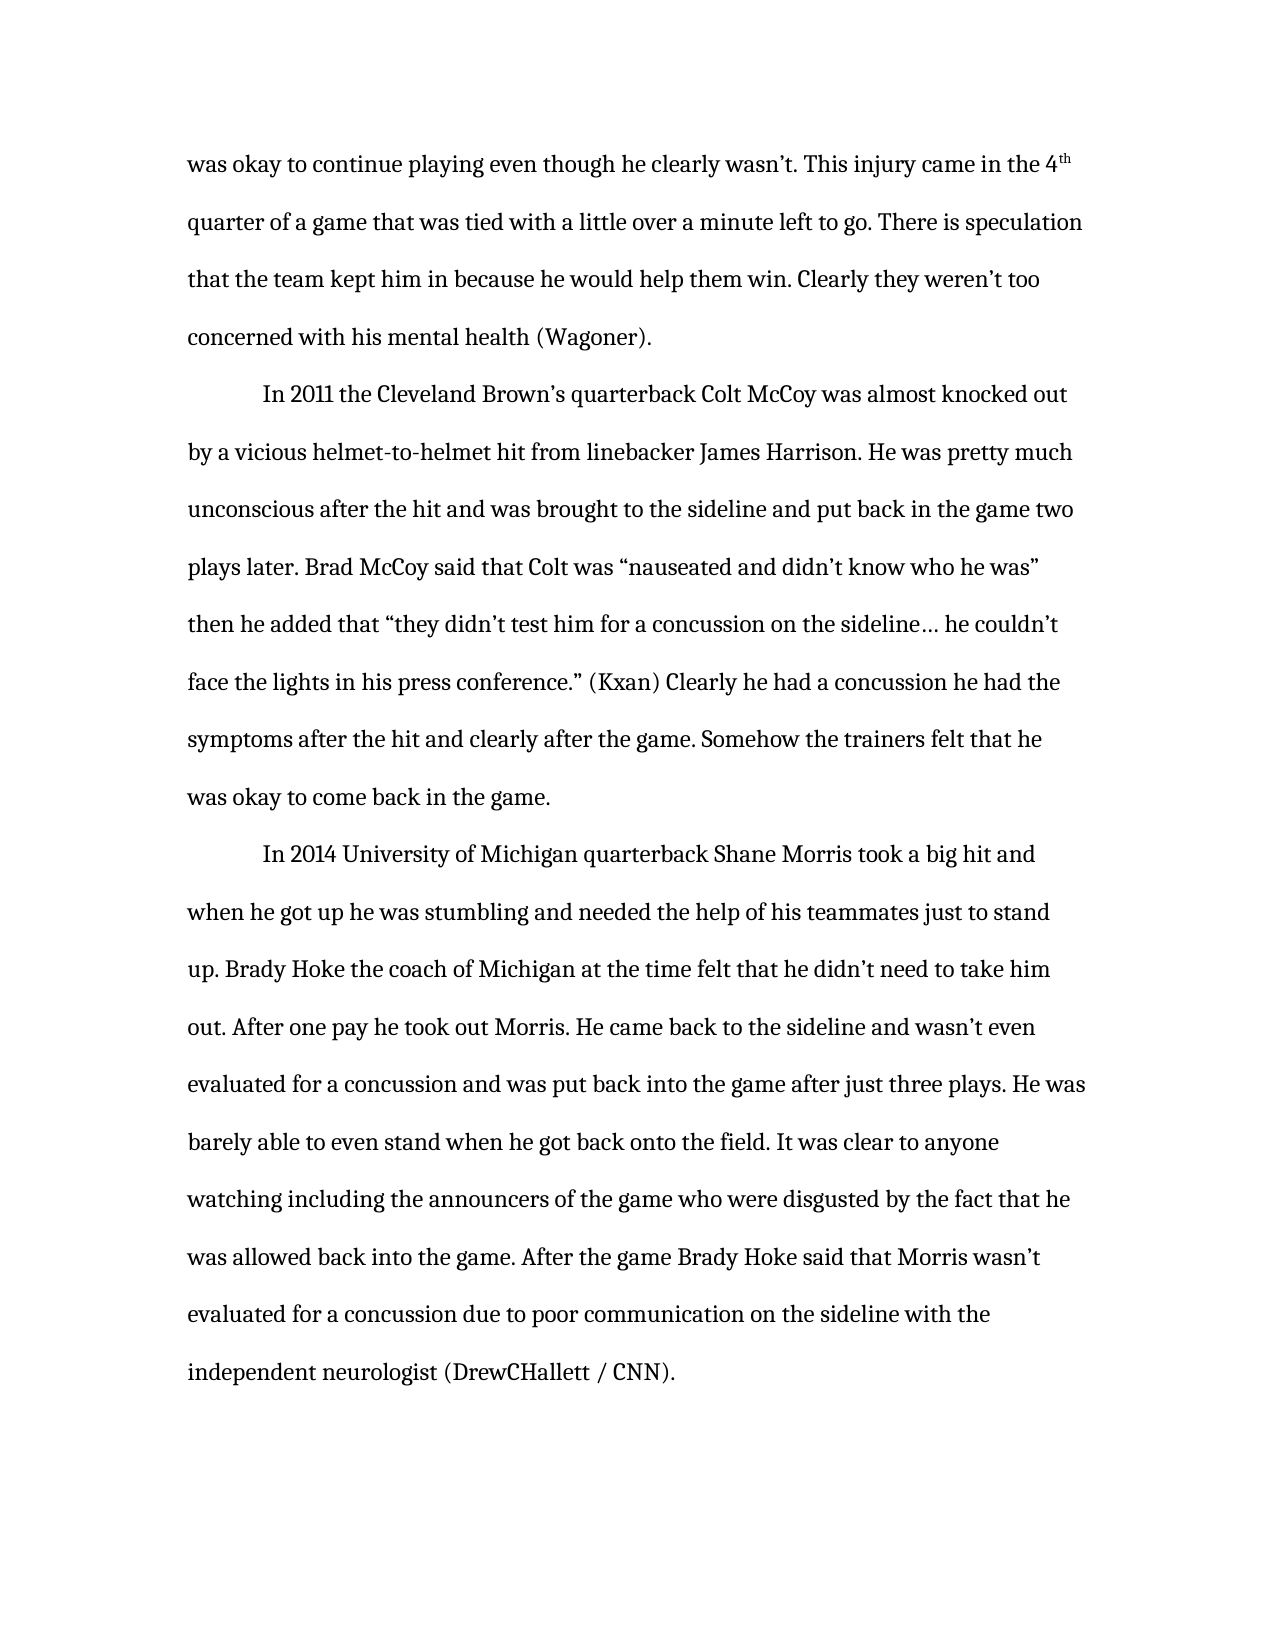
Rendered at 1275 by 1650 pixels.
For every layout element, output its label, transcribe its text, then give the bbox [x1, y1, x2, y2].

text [187, 150, 1087, 351]
text In 2011 the Cleveland Brown’s quarterback Colt McCoy was almost knocked out by a vicious helmet-to-helmet hit from linebacker James Harrison. He was pretty much unconscious after the hit and was brought to the sideline and put back in the game two plays later. Brad McCoy said that Colt was “nauseated and didn’t know who he was” then he added that “they didn’t test him for a concussion on the sideline… he couldn’t face the lights in his press conference.” (Kxan) Clearly he had a concussion he had the symptoms after the hit and clearly after the game. Somehow the trainers felt that he was okay to come back in the game. [187, 380, 1087, 811]
text In 2014 University of Michigan quarterback Shane Morris took a big hit and when he got up he was stumbling and needed the help of his teammates just to stand up. Brady Hoke the coach of Michigan at the time felt that he didn’t need to take him out. After one pay he took out Morris. He came back to the sideline and wasn’t even evaluated for a concussion and was put back into the game after just three plays. He was barely able to even stand when he got back onto the field. It was clear to anyone watching including the announcers of the game who were disgusted by the fact that he was allowed back into the game. After the game Brady Hoke said that Morris wasn’t evaluated for a concussion due to poor communication on the sideline with the independent neurologist (DrewCHallett / CNN). [187, 840, 1087, 1386]
